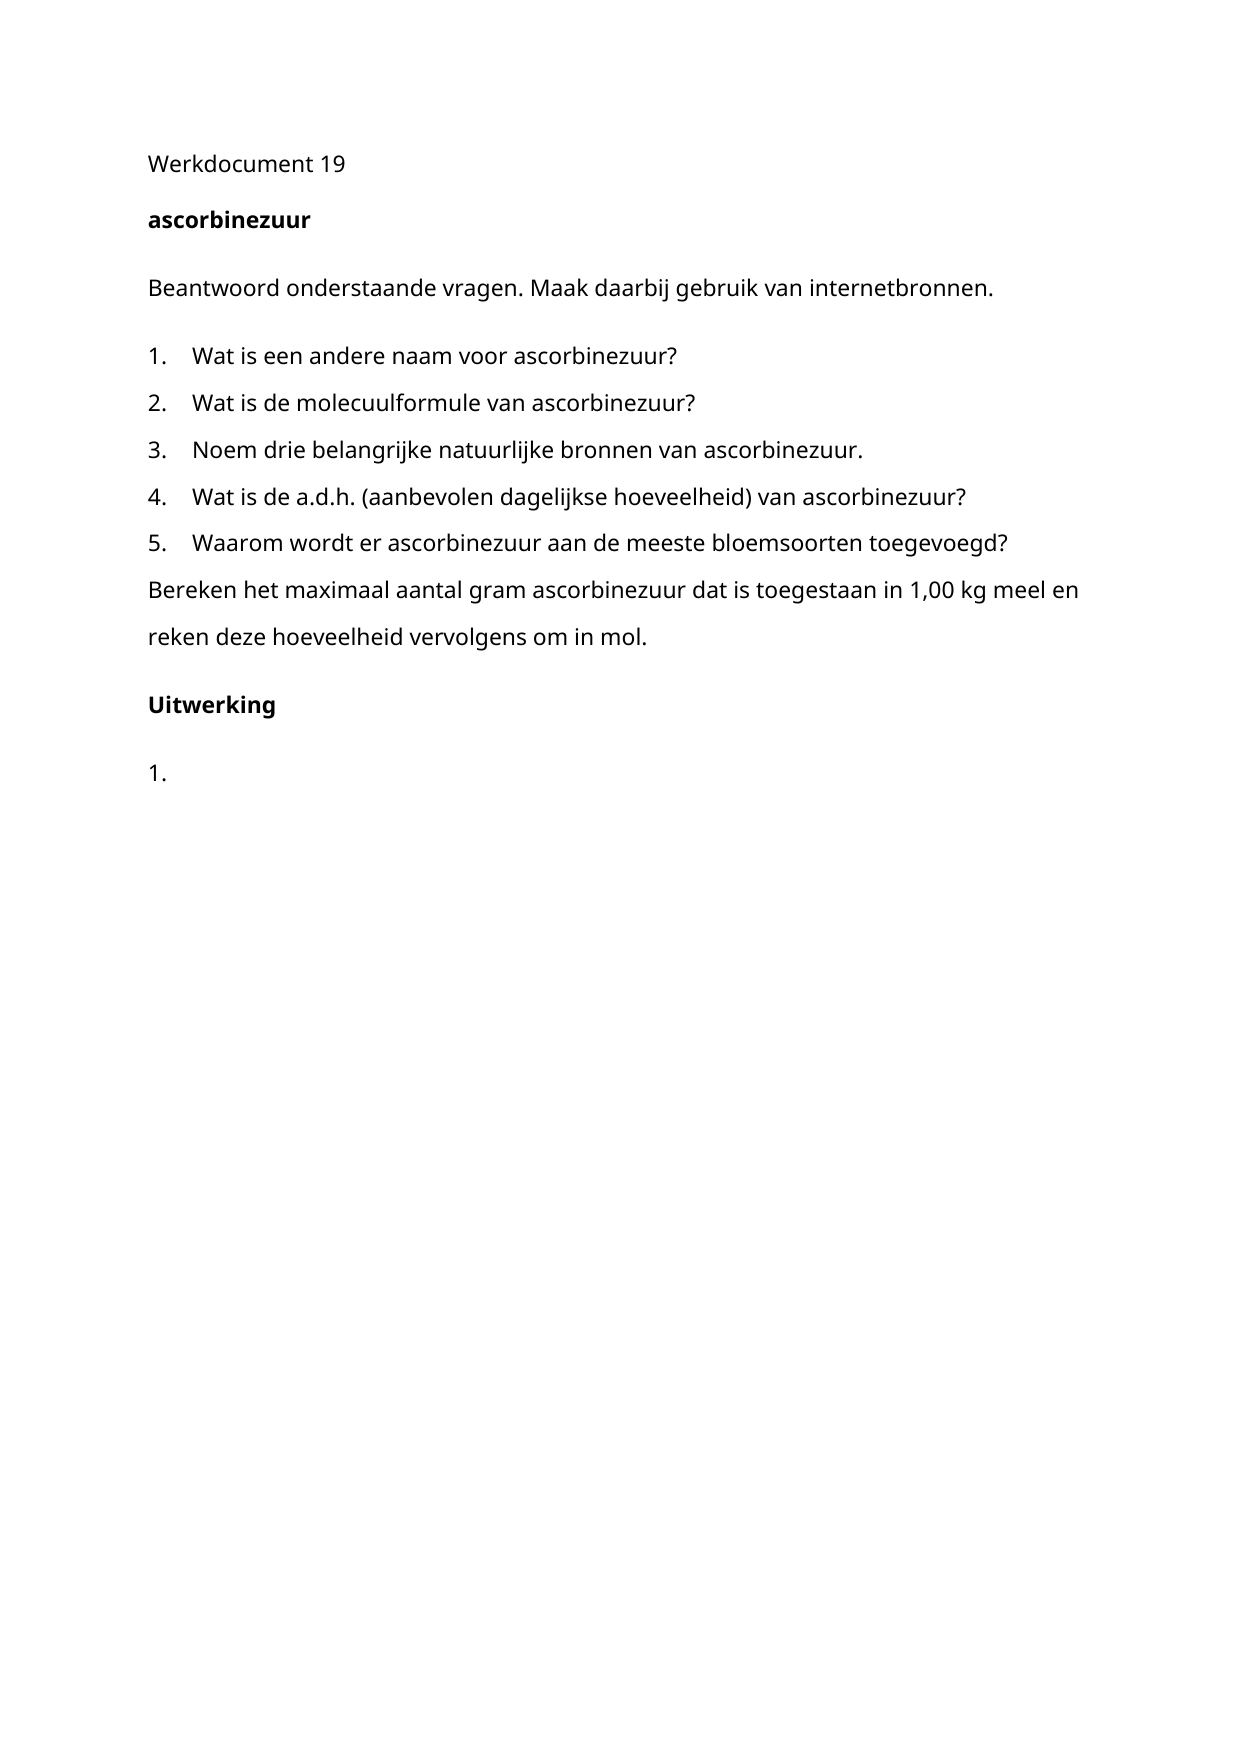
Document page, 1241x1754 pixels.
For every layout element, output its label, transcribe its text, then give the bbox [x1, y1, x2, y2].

text Uitwerking [148, 689, 1093, 720]
text 1. [148, 756, 1093, 788]
text Bereken het maximaal aantal gram ascorbinezuur dat is toegestaan in 1,00 kg meel en reken deze hoeveelheid vervolgens om in mol. [148, 574, 1093, 652]
text Beantwoord onderstaande vragen. Maak daarbij gebruik van internetbronnen. [148, 272, 1093, 303]
text ascorbinezuur [148, 204, 1093, 236]
list Wat is een andere naam voor ascorbinezuur? [148, 340, 1093, 371]
list Wat is de molecuulformule van ascorbinezuur? [148, 387, 1093, 418]
text Werkdocument 19 [148, 148, 1093, 179]
list Wat is de a.d.h. (aanbevolen dagelijkse hoeveelheid) van ascorbinezuur? [148, 480, 1093, 512]
list Waarom wordt er ascorbinezuur aan de meeste bloemsoorten toegevoegd? [148, 527, 1093, 558]
list Noem drie belangrijke natuurlijke bronnen van ascorbinezuur. [148, 433, 1093, 465]
